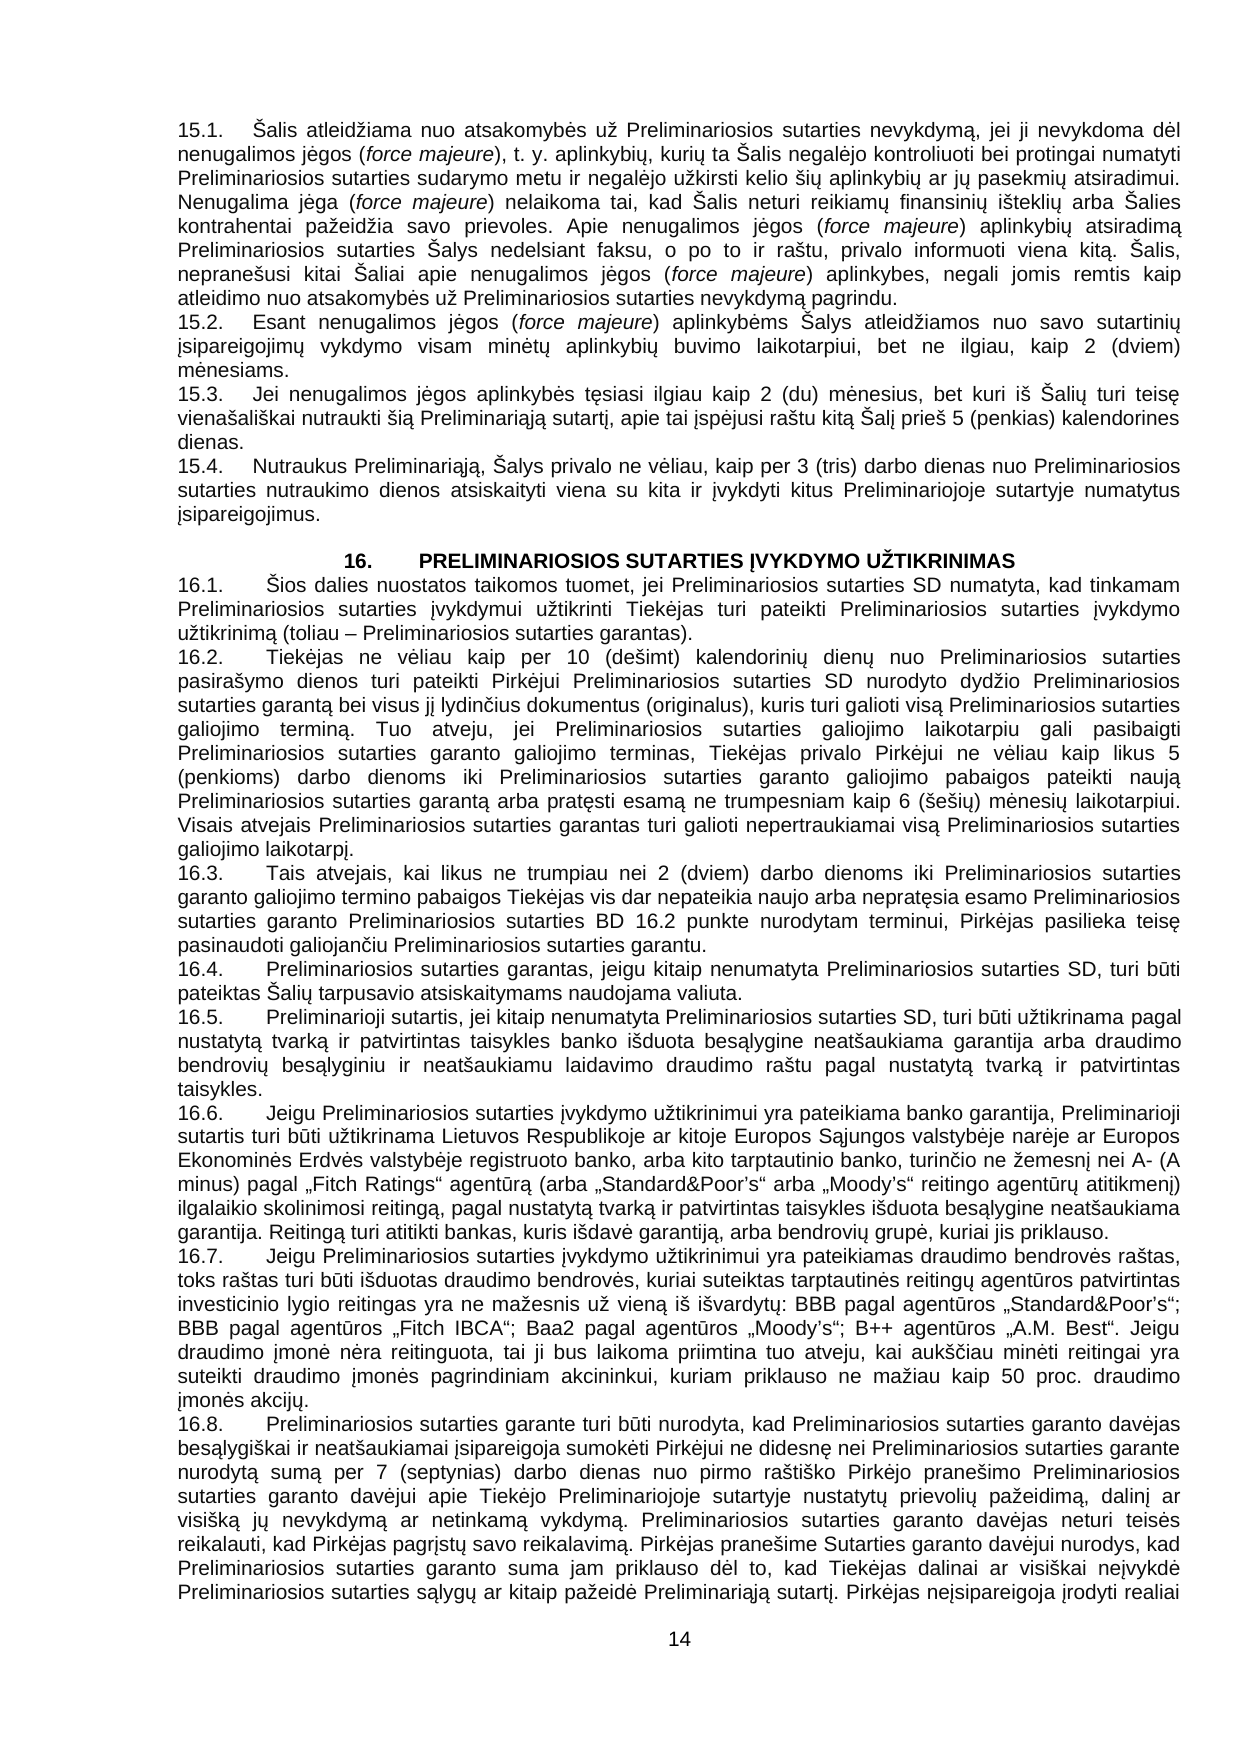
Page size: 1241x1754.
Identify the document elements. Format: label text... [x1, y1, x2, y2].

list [177, 1412, 1182, 1603]
list Jeigu Preliminariosios sutarties įvykdymo užtikrinimui yra pateikiamas draudimo bendrovės raštas, toks raštas turi būti išduotas draudimo bendrovės, kuriai suteiktas tarptautinės reitingų agentūros patvirtintas investicinio lygio reitingas yra ne mažesnis už vieną iš išvardytų: BBB pagal agentūros „Standard&Poor’s“; BBB pagal agentūros „Fitch IBCA“; Baa2 pagal agentūros „Moody’s“; B++ agentūros „A.M. Best“. Jeigu draudimo įmonė nėra reitinguota, tai ji bus laikoma priimtina tuo atveju, kai aukščiau minėti reitingai yra suteikti draudimo įmonės pagrindiniam akcininkui, kuriam priklauso ne mažiau kaip 50 proc. draudimo įmonės akcijų. [177, 1244, 1182, 1412]
list Tais atvejais, kai likus ne trumpiau nei 2 (dviem) darbo dienoms iki Preliminariosios sutarties garanto galiojimo termino pabaigos Tiekėjas vis dar nepateikia naujo arba nepratęsia esamo Preliminariosios sutarties garanto Preliminariosios sutarties BD 16.2 punkte nurodytam terminui, Pirkėjas pasilieka teisę pasinaudoti galiojančiu Preliminariosios sutarties garantu. [177, 861, 1182, 957]
list Nutraukus Preliminariąją, Šalys privalo ne vėliau, kaip per 3 (tris) darbo dienas nuo Preliminariosios sutarties nutraukimo dienos atsiskaityti viena su kita ir įvykdyti kitus Preliminariojoje sutartyje numatytus įsipareigojimus. [177, 453, 1182, 525]
list Preliminarioji sutartis, jei kitaip nenumatyta Preliminariosios sutarties SD, turi būti užtikrinama pagal nustatytą tvarką ir patvirtintas taisykles banko išduota besąlygine neatšaukiama garantija arba draudimo bendrovių besąlyginiu ir neatšaukiamu laidavimo draudimo raštu pagal nustatytą tvarką ir patvirtintas taisykles. [177, 1004, 1182, 1100]
list Tiekėjas ne vėliau kaip per 10 (dešimt) kalendorinių dienų nuo Preliminariosios sutarties pasirašymo dienos turi pateikti Pirkėjui Preliminariosios sutarties SD nurodyto dydžio Preliminariosios sutarties garantą bei visus jį lydinčius dokumentus (originalus), kuris turi galioti visą Preliminariosios sutarties galiojimo terminą. Tuo atveju, jei Preliminariosios sutarties galiojimo laikotarpiu gali pasibaigti Preliminariosios sutarties garanto galiojimo terminas, Tiekėjas privalo Pirkėjui ne vėliau kaip likus 5 (penkioms) darbo dienoms iki Preliminariosios sutarties garanto galiojimo pabaigos pateikti naują Preliminariosios sutarties garantą arba pratęsti esamą ne trumpesniam kaip 6 (šešių) mėnesių laikotarpiui. Visais atvejais Preliminariosios sutarties garantas turi galioti nepertraukiamai visą Preliminariosios sutarties galiojimo laikotarpį. [177, 645, 1182, 861]
list Preliminariosios sutarties garantas, jeigu kitaip nenumatyta Preliminariosios sutarties SD, turi būti pateiktas Šalių tarpusavio atsiskaitymams naudojama valiuta. [177, 957, 1182, 1004]
list Jeigu Preliminariosios sutarties įvykdymo užtikrinimui yra pateikiama banko garantija, Preliminarioji sutartis turi būti užtikrinama Lietuvos Respublikoje ar kitoje Europos Sąjungos valstybėje narėje ar Europos Ekonominės Erdvės valstybėje registruoto banko, arba kito tarptautinio banko, turinčio ne žemesnį nei A- (A minus) pagal „Fitch Ratings“ agentūrą (arba „Standard&Poor’s“ arba „Moody’s“ reitingo agentūrų atitikmenį) ilgalaikio skolinimosi reitingą, pagal nustatytą tvarką ir patvirtintas taisykles išduota besąlygine neatšaukiama garantija. Reitingą turi atitikti bankas, kuris išdavė garantiją, arba bendrovių grupė, kuriai jis priklauso. [177, 1100, 1182, 1244]
list Šalis atleidžiama nuo atsakomybės už Preliminariosios sutarties nevykdymą, jei ji nevykdoma dėl nenugalimos jėgos (force majeure), t. y. aplinkybių, kurių ta Šalis negalėjo kontroliuoti bei protingai numatyti Preliminariosios sutarties sudarymo metu ir negalėjo užkirsti kelio šių aplinkybių ar jų pasekmių atsiradimui. Nenugalima jėga (force majeure) nelaikoma tai, kad Šalis neturi reikiamų finansinių išteklių arba Šalies kontrahentai pažeidžia savo prievoles. Apie nenugalimos jėgos (force majeure) aplinkybių atsiradimą Preliminariosios sutarties Šalys nedelsiant faksu, o po to ir raštu, privalo informuoti viena kitą. Šalis, nepranešusi kitai Šaliai apie nenugalimos jėgos (force majeure) aplinkybes, negali jomis remtis kaip atleidimo nuo atsakomybės už Preliminariosios sutarties nevykdymą pagrindu. [177, 118, 1182, 310]
list Jei nenugalimos jėgos aplinkybės tęsiasi ilgiau kaip 2 (du) mėnesius, bet kuri iš Šalių turi teisę vienašališkai nutraukti šią Preliminariąją sutartį, apie tai įspėjusi raštu kitą Šalį prieš 5 (penkias) kalendorines dienas. [177, 382, 1182, 453]
list PRELIMINARIOSIOS SUTARTIES ĮVYKDYMO UŽTIKRINIMAS [177, 549, 1182, 573]
list Šios dalies nuostatos taikomos tuomet, jei Preliminariosios sutarties SD numatyta, kad tinkamam Preliminariosios sutarties įvykdymui užtikrinti Tiekėjas turi pateikti Preliminariosios sutarties įvykdymo užtikrinimą (toliau – Preliminariosios sutarties garantas). [177, 573, 1182, 645]
list Esant nenugalimos jėgos (force majeure) aplinkybėms Šalys atleidžiamos nuo savo sutartinių įsipareigojimų vykdymo visam minėtų aplinkybių buvimo laikotarpiui, bet ne ilgiau, kaip 2 (dviem) mėnesiams. [177, 310, 1182, 382]
